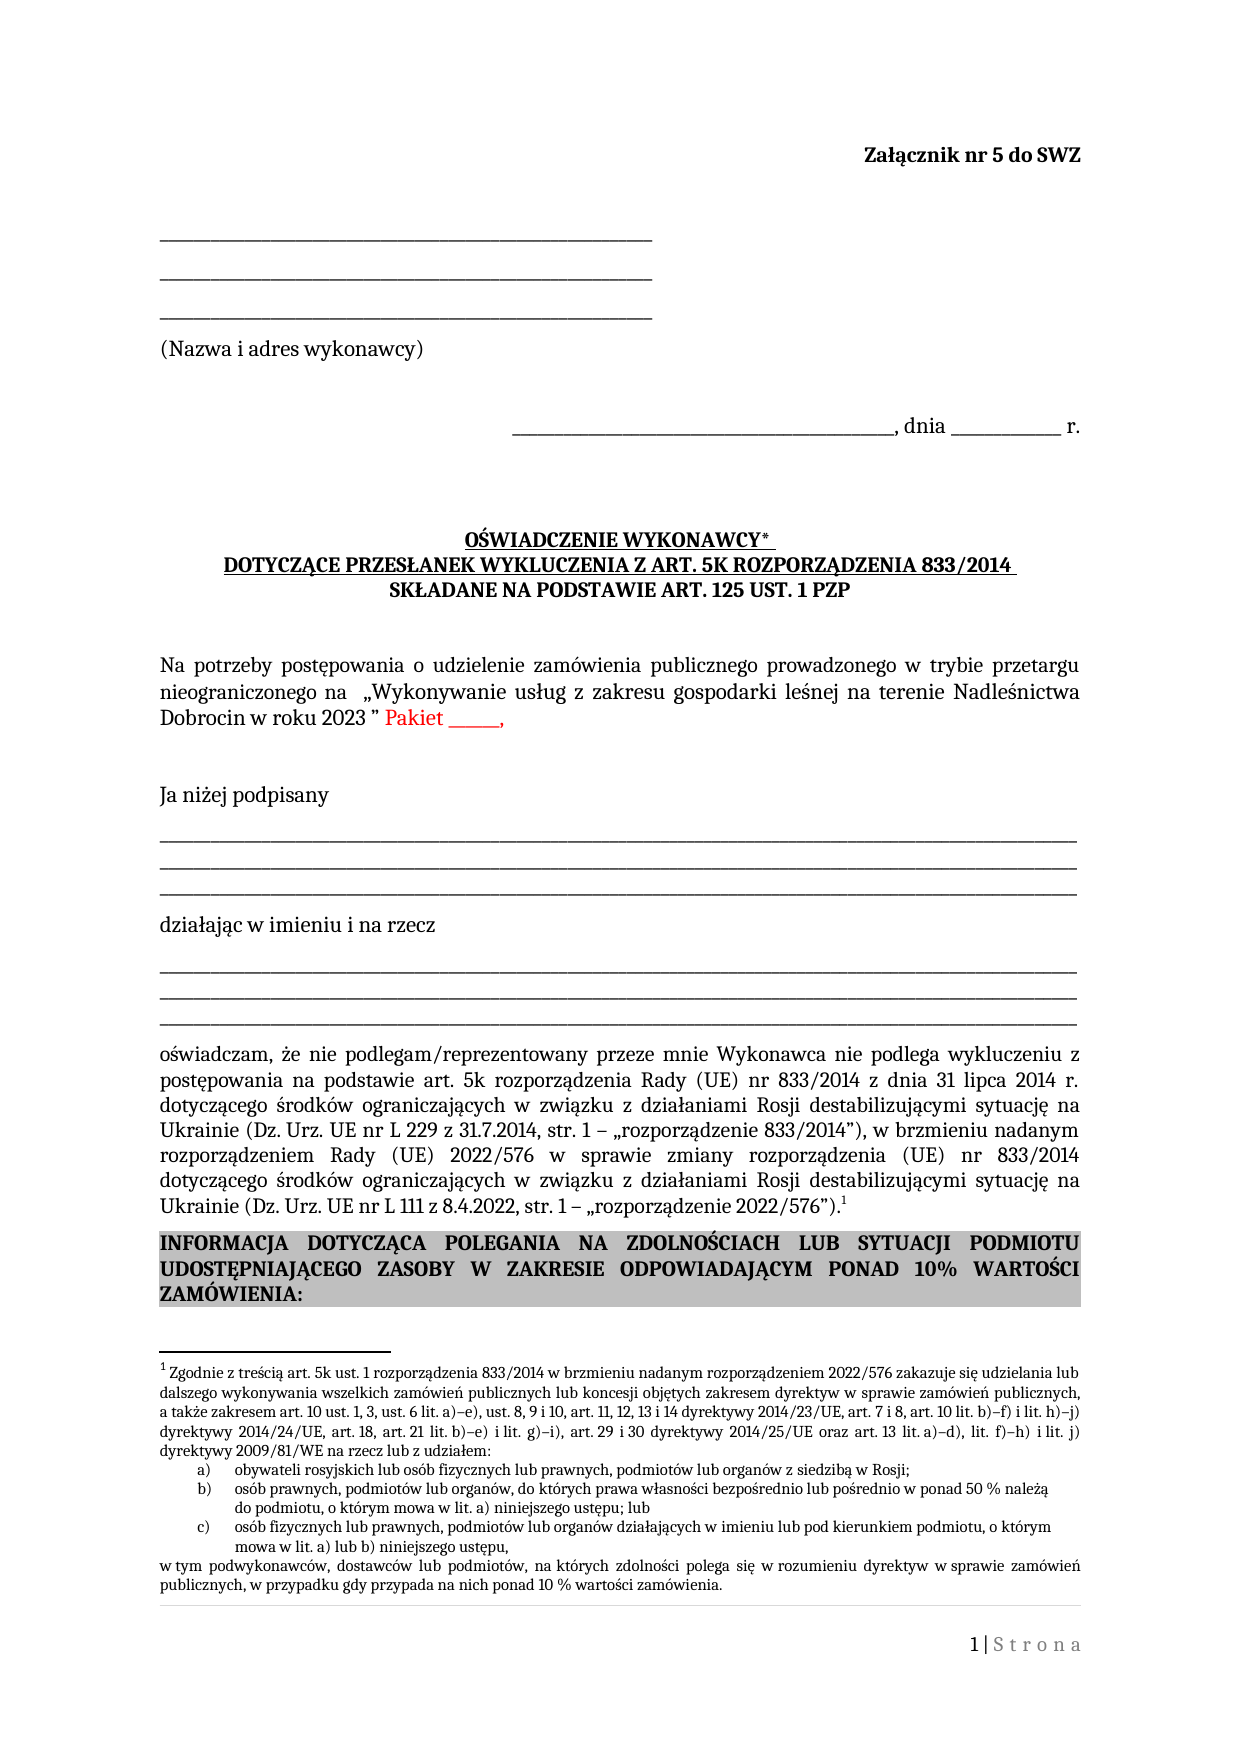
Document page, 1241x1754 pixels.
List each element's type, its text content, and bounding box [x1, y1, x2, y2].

text __________________________________________________________ [159, 219, 1081, 245]
text Załącznik nr 5 do SWZ [159, 142, 1081, 168]
text __________________________________________________________ [159, 297, 1081, 323]
text ____________________________________________________________________________________________________________________________________________________________________________________________________________________________________________________________________________________________________________________________________ [159, 951, 1081, 1030]
text (Nazwa i adres wykonawcy) [159, 336, 1081, 362]
text OŚWIADCZENIE WYKONAWCY* DOTYCZĄCE PRZESŁANEK WYKLUCZENIA Z ART. 5K ROZPORZĄDZENIA 833/2014 SKŁADANE NA PODSTAWIE ART. 125 UST. 1 PZP [159, 527, 1081, 603]
text oświadczam, że nie podlegam/reprezentowany przeze mnie Wykonawca nie podlega wykluczeniu z postępowania na podstawie art. 5k rozporządzenia Rady (UE) nr 833/2014 z dnia 31 lipca 2014 r. dotyczącego środków ograniczających w związku z działaniami Rosji destabilizującymi sytuację na Ukrainie (Dz. Urz. UE nr L 229 z 31.7.2014, str. 1 – „rozporządzenie 833/2014”), w brzmieniu nadanym rozporządzeniem Rady (UE) 2022/576 w sprawie zmiany rozporządzenia (UE) nr 833/2014 dotyczącego środków ograniczających w związku z działaniami Rosji destabilizującymi sytuację na Ukrainie (Dz. Urz. UE nr L 111 z 8.4.2022, str. 1 – „rozporządzenie 2022/576”). [159, 1042, 1081, 1219]
text _____________________________________________, dnia _____________ r. [159, 413, 1081, 439]
text Na potrzeby postępowania o udzielenie zamówienia publicznego prowadzonego w trybie przetargu nieograniczonego na „Wykonywanie usług z zakresu gospodarki leśnej na terenie Nadleśnictwa Dobrocin w roku 2023 ” Pakiet ______, [159, 653, 1081, 731]
text Ja niżej podpisany [159, 781, 1081, 808]
text ____________________________________________________________________________________________________________________________________________________________________________________________________________________________________________________________________________________________________________________________________ [159, 820, 1081, 899]
text __________________________________________________________ [159, 258, 1081, 284]
text działając w imieniu i na rzecz [159, 912, 1081, 938]
text INFORMACJA DOTYCZĄCA POLEGANIA NA ZDOLNOŚCIACH LUB SYTUACJI PODMIOTU UDOSTĘPNIAJĄCEGO ZASOBY W ZAKRESIE ODPOWIADAJĄCYM PONAD 10% WARTOŚCI ZAMÓWIENIA: [159, 1231, 1081, 1307]
